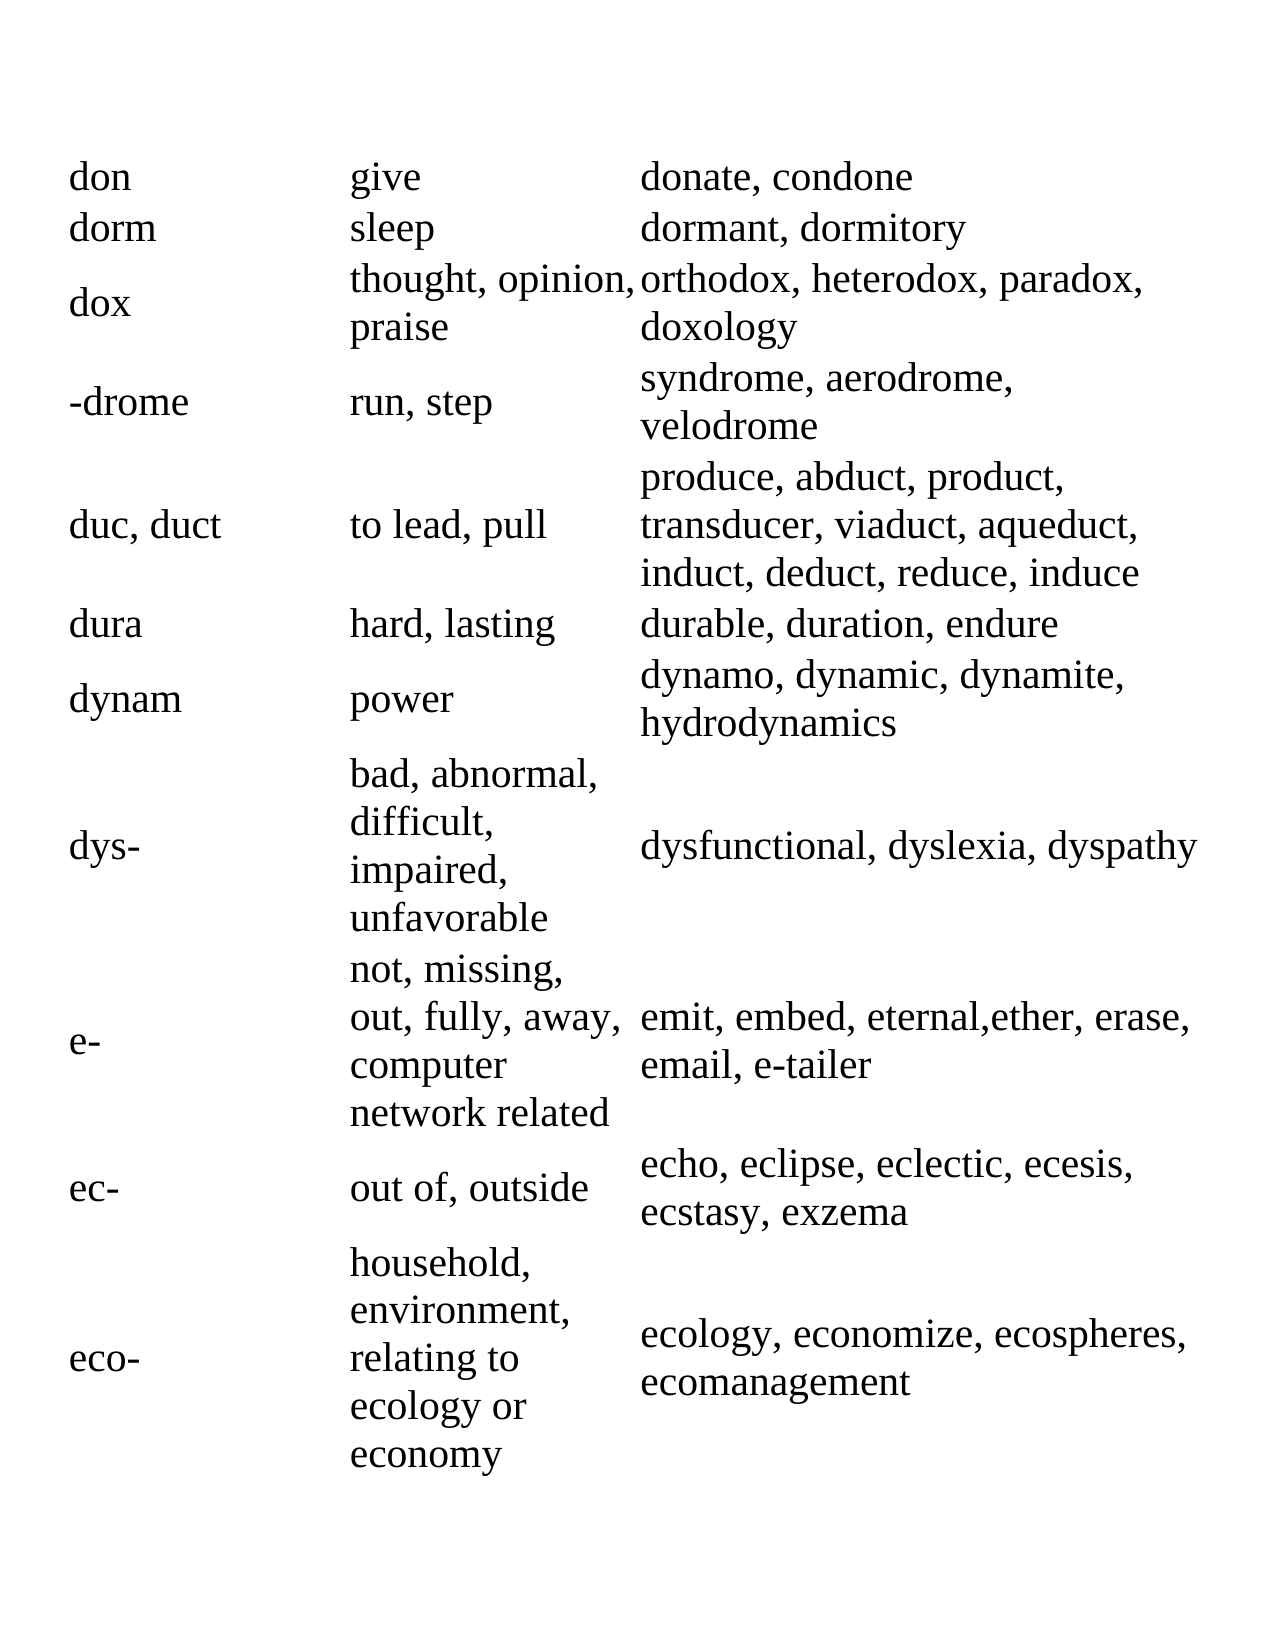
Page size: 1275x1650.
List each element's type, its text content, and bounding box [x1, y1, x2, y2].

table_cell durable, duration, endure [639, 597, 1203, 648]
table_cell dura [67, 597, 348, 648]
table_cell sleep [348, 201, 638, 252]
table_cell -drome [67, 351, 348, 450]
table_cell emit, embed, eternal,ether, erase, email, e-tailer [639, 942, 1203, 1136]
table_cell donate, condone [639, 150, 1203, 201]
table_cell duc, duct [67, 450, 348, 597]
table_cell orthodox, heterodox, paradox, doxology [639, 252, 1203, 351]
table_cell syndrome, aerodrome, velodrome [639, 351, 1203, 450]
table_cell don [67, 150, 348, 201]
table_cell power [348, 648, 638, 747]
table_cell hard, lasting [348, 597, 638, 648]
table_cell dorm [67, 201, 348, 252]
table_cell ecology, economize, ecospheres, ecomanagement [639, 1235, 1203, 1478]
table_cell dynamo, dynamic, dynamite, hydrodynamics [639, 648, 1203, 747]
table_cell eco- [67, 1235, 348, 1478]
table_cell dys- [67, 747, 348, 942]
table_cell dysfunctional, dyslexia, dyspathy [639, 747, 1203, 942]
table_cell dynam [67, 648, 348, 747]
table_cell echo, eclipse, eclectic, ecesis, ecstasy, exzema [639, 1136, 1203, 1235]
table_cell produce, abduct, product, transducer, viaduct, aqueduct, induct, deduct, reduce, induce [639, 450, 1203, 597]
table_cell household, environment, relating to ecology or economy [348, 1235, 638, 1478]
table_cell not, missing, out, fully, away, computer network related [348, 942, 638, 1136]
table_cell give [348, 150, 638, 201]
table_cell out of, outside [348, 1136, 638, 1235]
table_cell e- [67, 942, 348, 1136]
table_cell dox [67, 252, 348, 351]
table_cell to lead, pull [348, 450, 638, 597]
table_cell thought, opinion, praise [348, 252, 638, 351]
table_cell bad, abnormal, difficult, impaired, unfavorable [348, 747, 638, 942]
table_cell dormant, dormitory [639, 201, 1203, 252]
table_cell run, step [348, 351, 638, 450]
table_cell ec- [67, 1136, 348, 1235]
